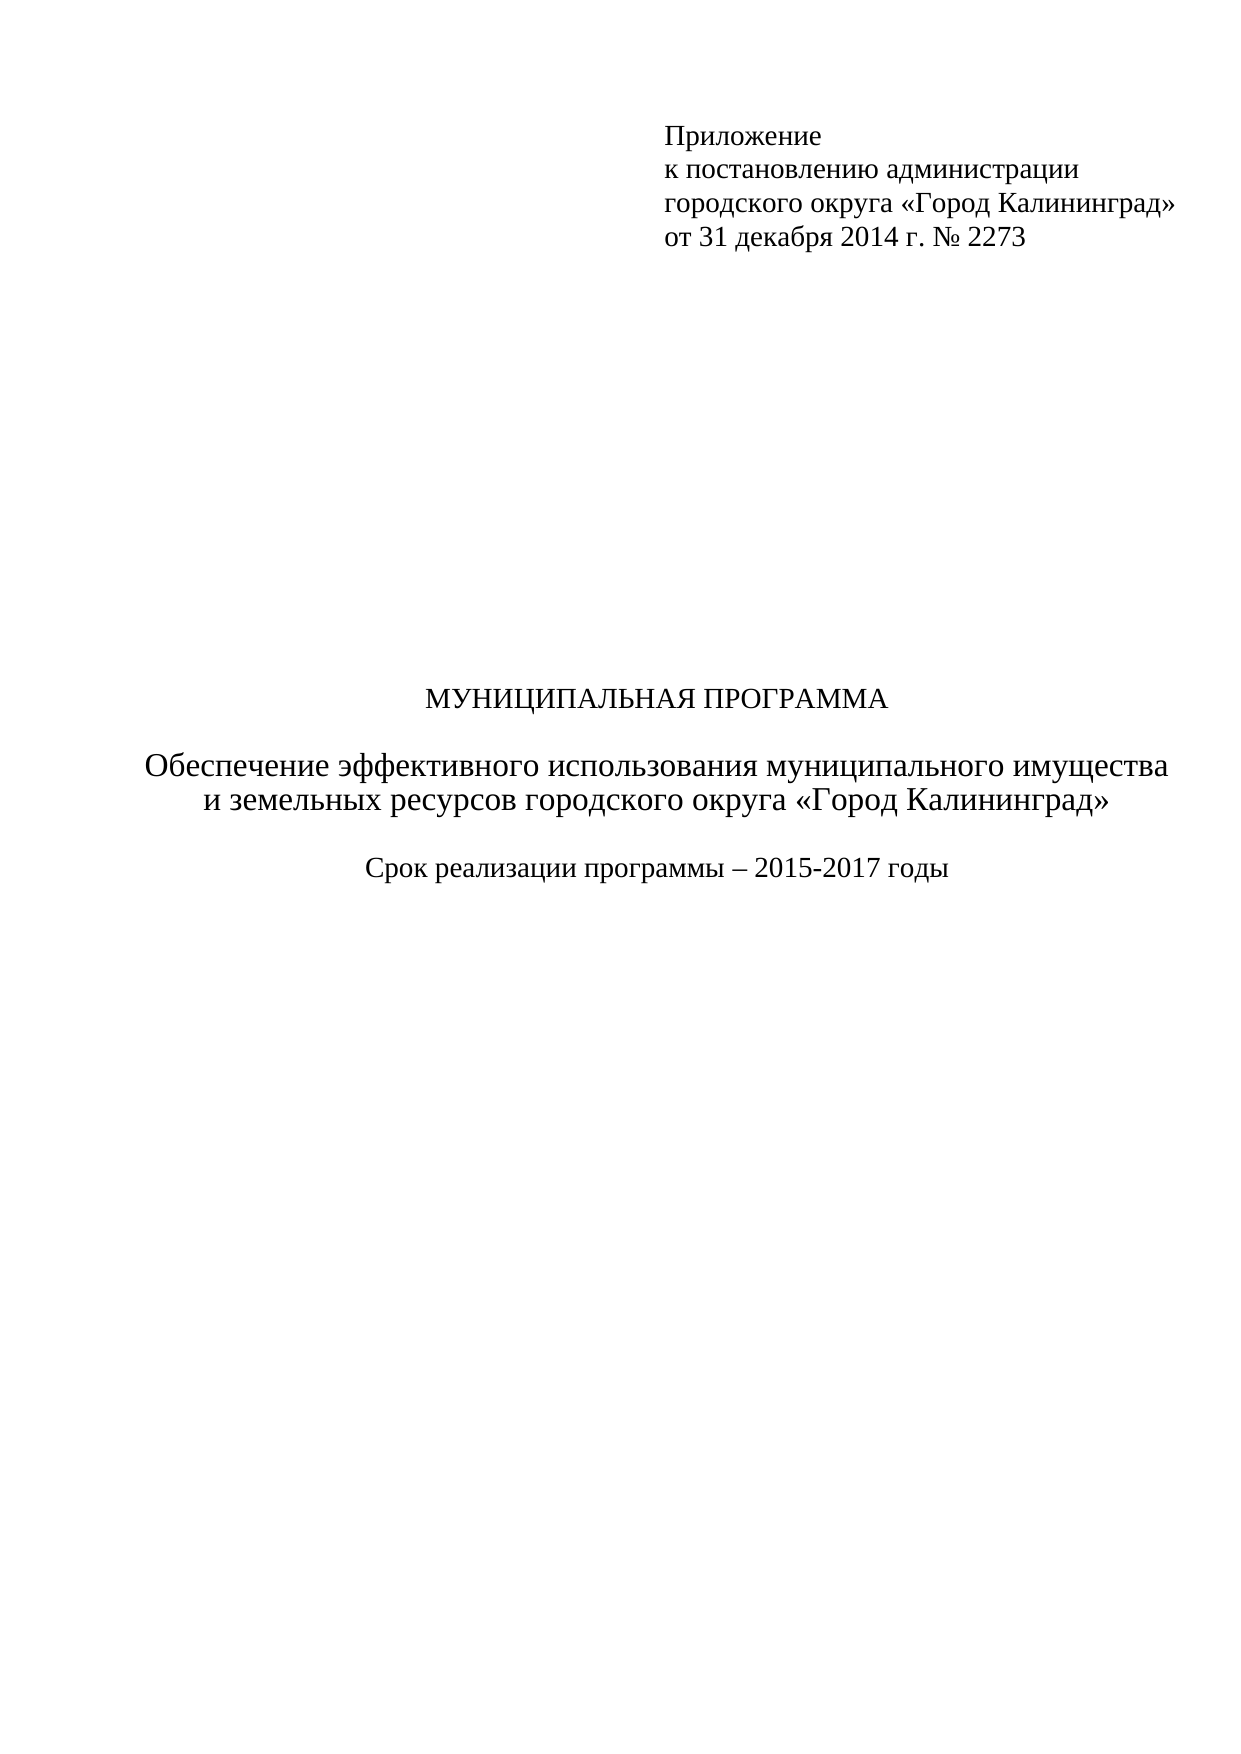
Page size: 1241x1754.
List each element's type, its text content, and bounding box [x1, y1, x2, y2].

text городского округа «Город Калининград» [502, 185, 1181, 219]
text Обеспечение эффективного использования муниципального имущества и земельных ресурсов городского округа «Город Калининград» [134, 749, 1180, 817]
text Срок реализации программы – 2015-2017 годы [134, 851, 1180, 885]
text от 31 декабря 2014 г. № 2273 [577, 219, 1181, 252]
text Приложение [577, 118, 1181, 152]
text МУНИЦИПАЛЬНАЯ ПРОГРАММА [134, 681, 1180, 715]
text к постановлению администрации [577, 152, 1181, 185]
